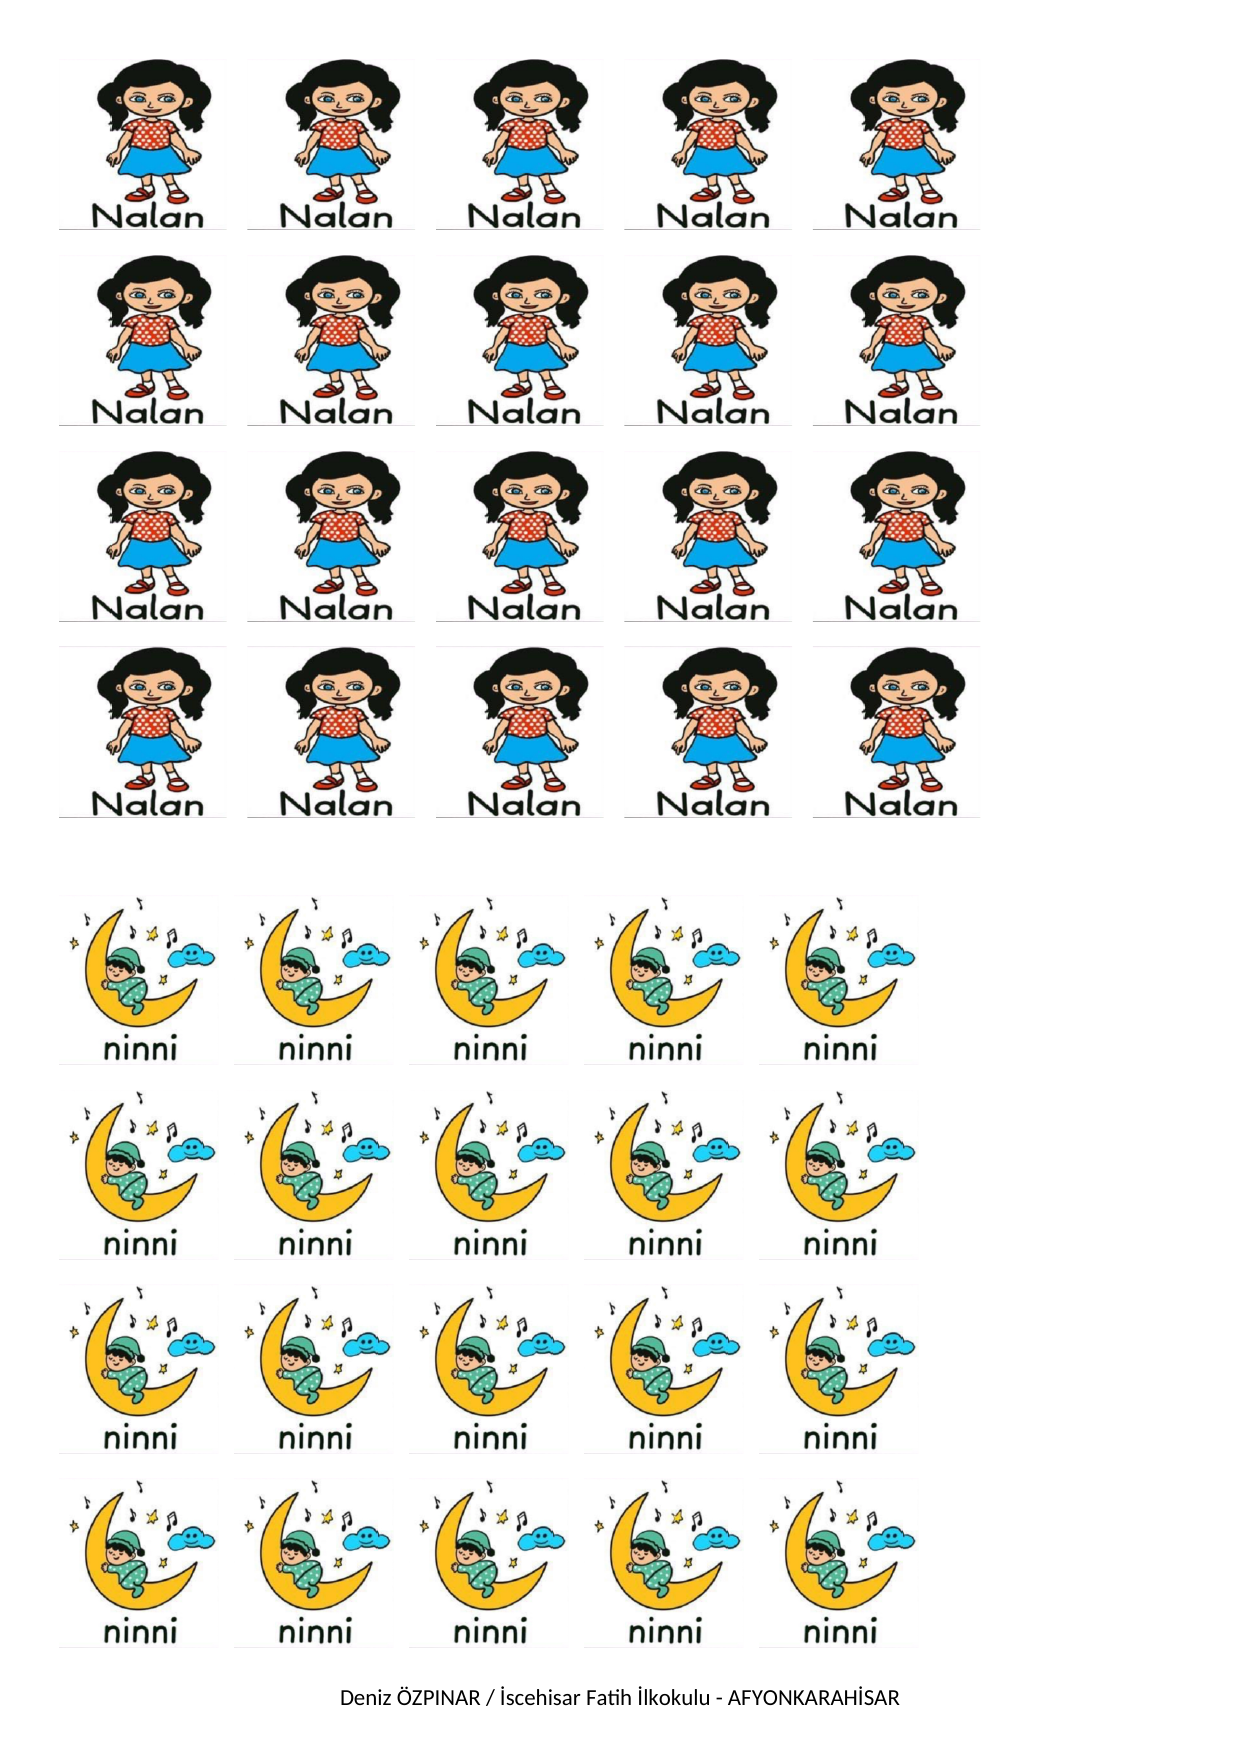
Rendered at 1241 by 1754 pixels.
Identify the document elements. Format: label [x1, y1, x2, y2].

picture [759, 1478, 919, 1648]
picture [759, 1284, 919, 1454]
picture [59, 895, 219, 1065]
picture [409, 1090, 569, 1260]
picture [234, 1478, 394, 1648]
picture [59, 451, 227, 622]
picture [436, 646, 604, 818]
picture [409, 895, 569, 1065]
picture [812, 451, 981, 622]
picture [584, 895, 744, 1065]
picture [409, 1284, 569, 1454]
picture [624, 255, 793, 426]
picture [247, 59, 416, 230]
picture [584, 1284, 744, 1454]
picture [59, 255, 227, 426]
picture [59, 59, 227, 230]
picture [234, 1090, 394, 1260]
picture [759, 1090, 919, 1260]
picture [759, 895, 919, 1065]
picture [812, 646, 981, 818]
picture [59, 1090, 219, 1260]
picture [584, 1478, 744, 1648]
picture [812, 59, 981, 230]
picture [436, 255, 604, 426]
picture [812, 255, 981, 426]
picture [247, 451, 416, 622]
picture [436, 451, 604, 622]
picture [247, 646, 416, 818]
picture [234, 895, 394, 1065]
picture [624, 646, 793, 818]
picture [624, 451, 793, 622]
picture [59, 1478, 219, 1648]
picture [59, 646, 227, 818]
picture [584, 1090, 744, 1260]
picture [624, 59, 793, 230]
picture [247, 255, 416, 426]
picture [59, 1284, 219, 1454]
picture [436, 59, 604, 230]
picture [409, 1478, 569, 1648]
picture [234, 1284, 394, 1454]
